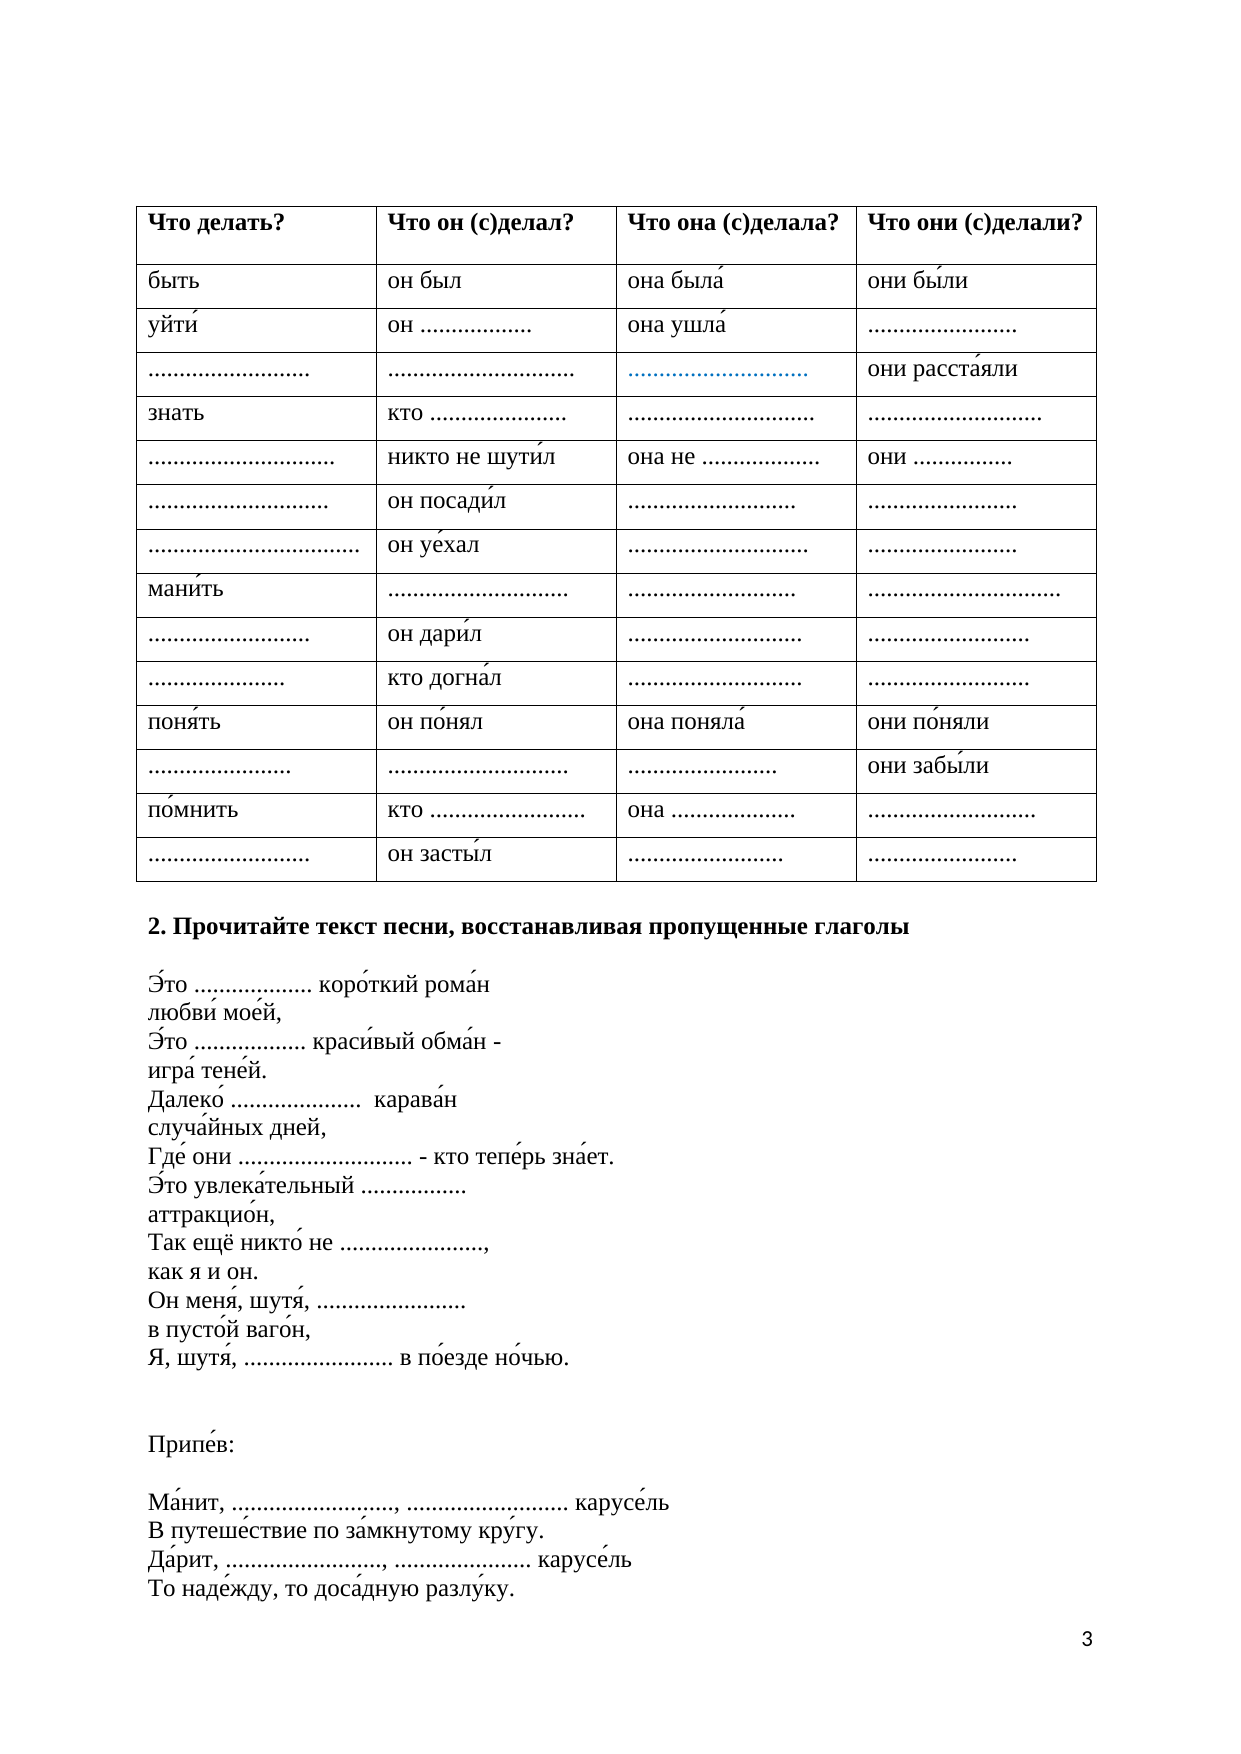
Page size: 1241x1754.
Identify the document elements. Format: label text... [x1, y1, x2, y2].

table_cell ...................... [137, 662, 376, 705]
table_cell он дари́л [377, 618, 616, 661]
table_header Что они (с)делали? [857, 207, 1096, 264]
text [148, 1487, 1093, 1602]
table_cell .............................. [137, 441, 376, 484]
table_cell ............................ [857, 397, 1096, 440]
table_cell она .................... [617, 794, 856, 837]
table_cell .............................. [377, 353, 616, 396]
table_cell ........................ [857, 838, 1096, 881]
table_cell кто ...................... [377, 397, 616, 440]
table_cell они расста́яли [857, 353, 1096, 396]
table_cell ........................... [617, 574, 856, 617]
table_cell они забы́ли [857, 750, 1096, 793]
table_cell уйти́ [137, 309, 376, 352]
table_cell .................................. [137, 530, 376, 572]
table_header Что она (с)делала? [617, 207, 856, 264]
table_cell ......................... [617, 838, 856, 881]
table_header Что делать? [137, 207, 376, 264]
table_cell она не ................... [617, 441, 856, 484]
table_cell он был [377, 265, 616, 308]
table_cell она ушла́ [617, 309, 856, 352]
table_cell кто ......................... [377, 794, 616, 837]
table_header Что он (с)делал? [377, 207, 616, 264]
table_cell .......................... [137, 618, 376, 661]
table_cell кто догна́л [377, 662, 616, 705]
table_cell они ................ [857, 441, 1096, 484]
table_cell ........................... [617, 485, 856, 528]
table_cell ........................ [617, 750, 856, 793]
table_cell он уе́хал [377, 530, 616, 572]
table_cell он .................. [377, 309, 616, 352]
table_cell ............................. [617, 530, 856, 572]
text 2. Прочитайте текст песни, восстанавливая пропущенные глаголы Э́то ................... коро́ткий рома́н любви́ мое́й, Э́то .................. краси́вый обма́н - игра́ тене́й. Далеко́ ..................... карава́н случа́йных дней, Где́ они ............................ - кто тепе́рь зна́ет. Э́то увлека́тельный ................. аттракцио́н, Так ещё никто́ не ......................., как я и он. Он меня́, шутя́, ........................ в пусто́й ваго́н, Я, шутя́, ........................ в по́езде но́чью. Припе́в: [148, 911, 1093, 1457]
table_cell .......................... [137, 353, 376, 396]
table_cell по́мнить [137, 794, 376, 837]
table_cell ........................ [857, 530, 1096, 572]
table_cell ........................... [857, 794, 1096, 837]
table_cell он засты́л [377, 838, 616, 881]
table_cell .............................. [617, 397, 856, 440]
table_cell они бы́ли [857, 265, 1096, 308]
table_cell никто не шути́л [377, 441, 616, 484]
table_cell ............................ [617, 662, 856, 705]
table_cell знать [137, 397, 376, 440]
table_cell ............................. [617, 353, 856, 396]
table_cell .......................... [137, 838, 376, 881]
table_cell она поняла́ [617, 706, 856, 749]
table_cell он по́нял [377, 706, 616, 749]
table_cell ............................ [617, 618, 856, 661]
table_cell она была́ [617, 265, 856, 308]
table_cell ........................ [857, 485, 1096, 528]
table_cell ........................ [857, 309, 1096, 352]
table_cell ............................... [857, 574, 1096, 617]
table_cell ............................. [137, 485, 376, 528]
table_cell ............................. [377, 574, 616, 617]
table_cell они по́няли [857, 706, 1096, 749]
table_cell .......................... [857, 618, 1096, 661]
table_cell ....................... [137, 750, 376, 793]
table_cell он посади́л [377, 485, 616, 528]
table_cell мани́ть [137, 574, 376, 617]
table_cell .......................... [857, 662, 1096, 705]
table_cell быть [137, 265, 376, 308]
table_cell ............................. [377, 750, 616, 793]
table_cell поня́ть [137, 706, 376, 749]
